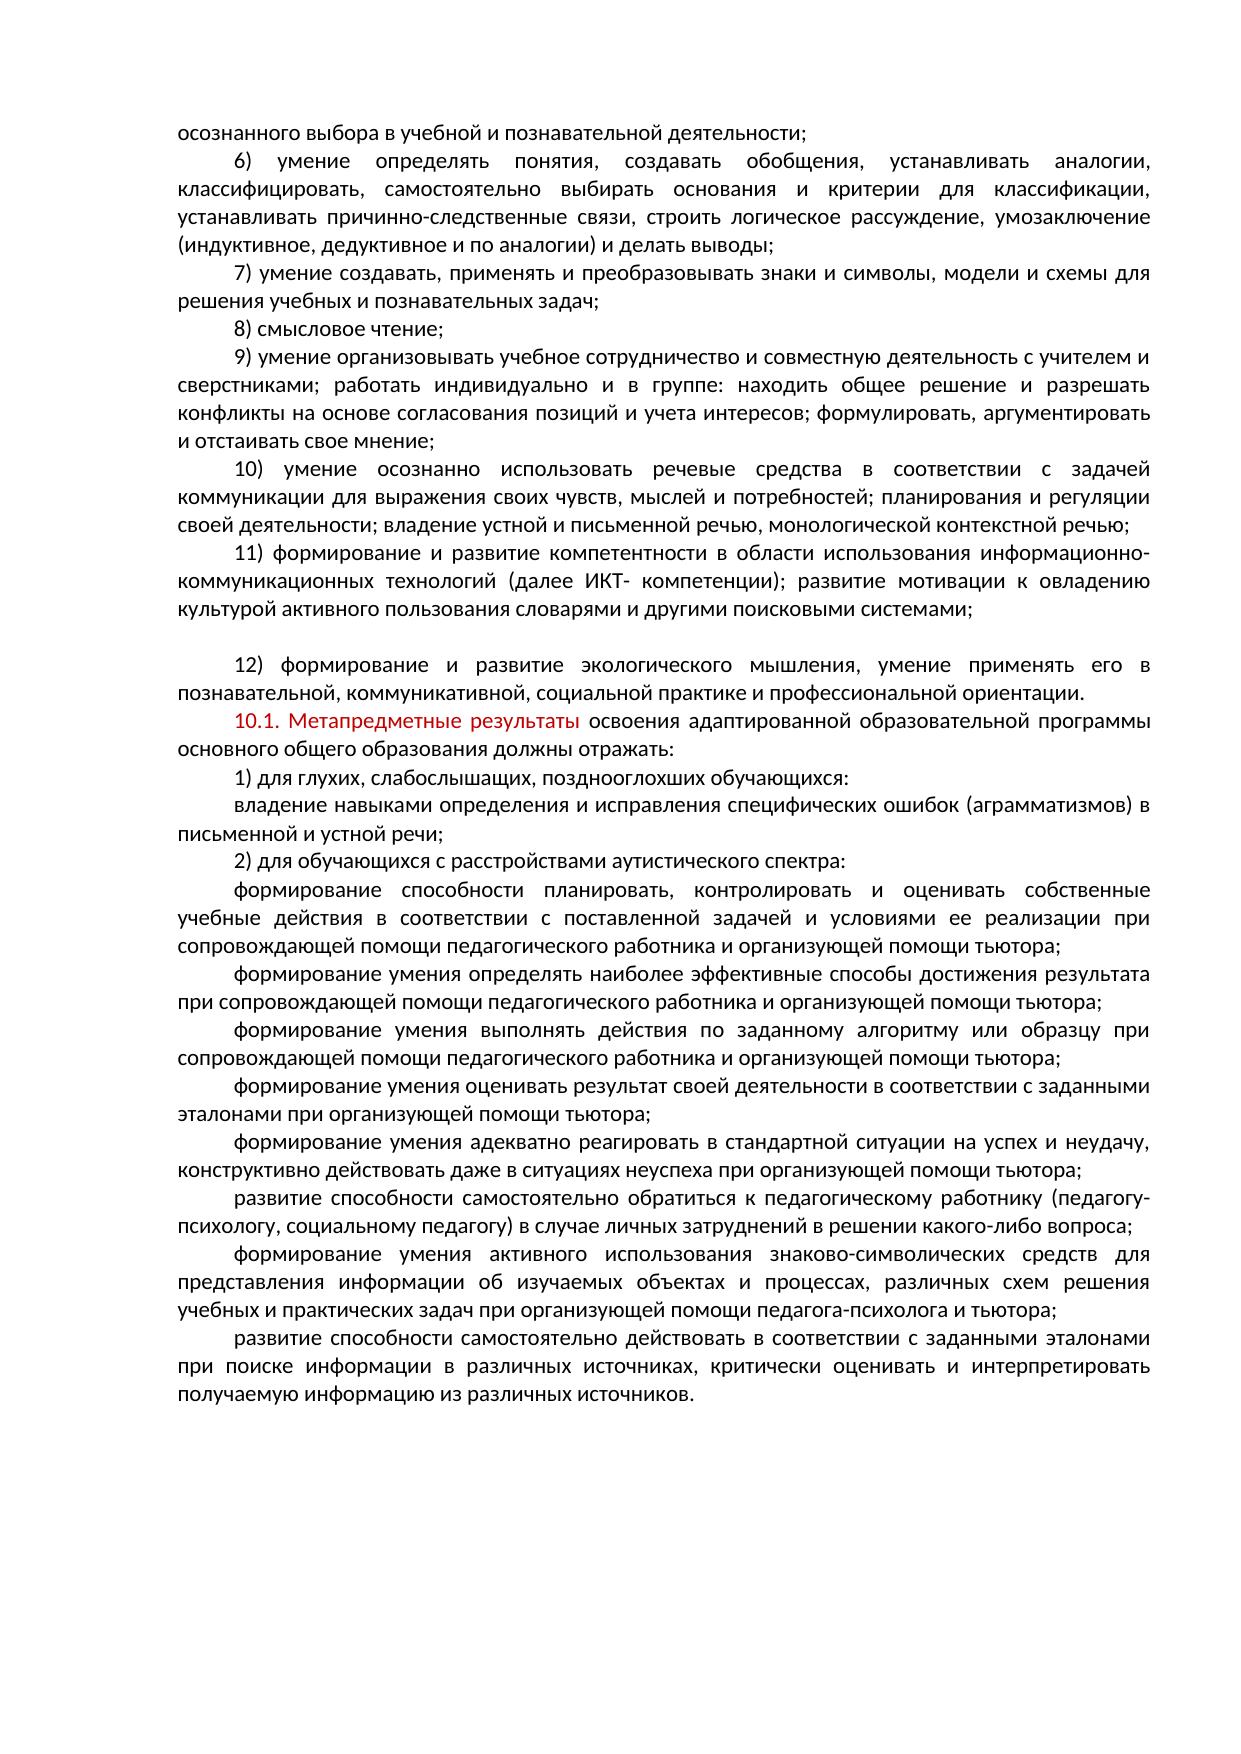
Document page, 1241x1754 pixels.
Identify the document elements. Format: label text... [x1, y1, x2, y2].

text формирование умения определять наиболее эффективные способы достижения результата при сопровождающей помощи педагогического работника и организующей помощи тьютора; [177, 959, 1152, 1015]
text 10.1. Метапредметные результаты освоения адаптированной образовательной программы основного общего образования должны отражать: [177, 707, 1152, 763]
text 10) умение осознанно использовать речевые средства в соответствии с задачей коммуникации для выражения своих чувств, мыслей и потребностей; планирования и регуляции своей деятельности; владение устной и письменной речью, монологической контекстной речью; [177, 454, 1152, 538]
text 6) умение определять понятия, создавать обобщения, устанавливать аналогии, классифицировать, самостоятельно выбирать основания и критерии для классификации, устанавливать причинно-следственные связи, строить логическое рассуждение, умозаключение (индуктивное, дедуктивное и по аналогии) и делать выводы; [177, 146, 1152, 258]
text формирование умения активного использования знаково-символических средств для представления информации об изучаемых объектах и процессах, различных схем решения учебных и практических задач при организующей помощи педагога-психолога и тьютора; [177, 1239, 1152, 1323]
text 9) умение организовывать учебное сотрудничество и совместную деятельность с учителем и сверстниками; работать индивидуально и в группе: находить общее решение и разрешать конфликты на основе согласования позиций и учета интересов; формулировать, аргументировать и отстаивать свое мнение; [177, 342, 1152, 454]
text формирование способности планировать, контролировать и оценивать собственные учебные действия в соответствии с поставленной задачей и условиями ее реализации при сопровождающей помощи педагогического работника и организующей помощи тьютора; [177, 875, 1152, 959]
text 1) для глухих, слабослышащих, позднооглохших обучающихся: [177, 763, 1152, 791]
text 8) смысловое чтение; [177, 314, 1152, 342]
text 11) формирование и развитие компетентности в области использования информационно-коммуникационных технологий (далее ИКТ- компетенции); развитие мотивации к овладению культурой активного пользования словарями и другими поисковыми системами; [177, 538, 1152, 622]
text формирование умения выполнять действия по заданному алгоритму или образцу при сопровождающей помощи педагогического работника и организующей помощи тьютора; [177, 1015, 1152, 1071]
text развитие способности самостоятельно действовать в соответствии с заданными эталонами при поиске информации в различных источниках, критически оценивать и интерпретировать получаемую информацию из различных источников. [177, 1323, 1152, 1407]
text 12) формирование и развитие экологического мышления, умение применять его в познавательной, коммуникативной, социальной практике и профессиональной ориентации. [177, 651, 1152, 707]
text формирование умения оценивать результат своей деятельности в соответствии с заданными эталонами при организующей помощи тьютора; [177, 1071, 1152, 1127]
text 2) для обучающихся с расстройствами аутистического спектра: [177, 847, 1152, 875]
text 7) умение создавать, применять и преобразовывать знаки и символы, модели и схемы для решения учебных и познавательных задач; [177, 258, 1152, 314]
text владение навыками определения и исправления специфических ошибок (аграмматизмов) в письменной и устной речи; [177, 791, 1152, 847]
text развитие способности самостоятельно обратиться к педагогическому работнику (педагогу-психологу, социальному педагогу) в случае личных затруднений в решении какого-либо вопроса; [177, 1183, 1152, 1239]
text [177, 118, 1152, 146]
text формирование умения адекватно реагировать в стандартной ситуации на успех и неудачу, конструктивно действовать даже в ситуациях неуспеха при организующей помощи тьютора; [177, 1127, 1152, 1183]
